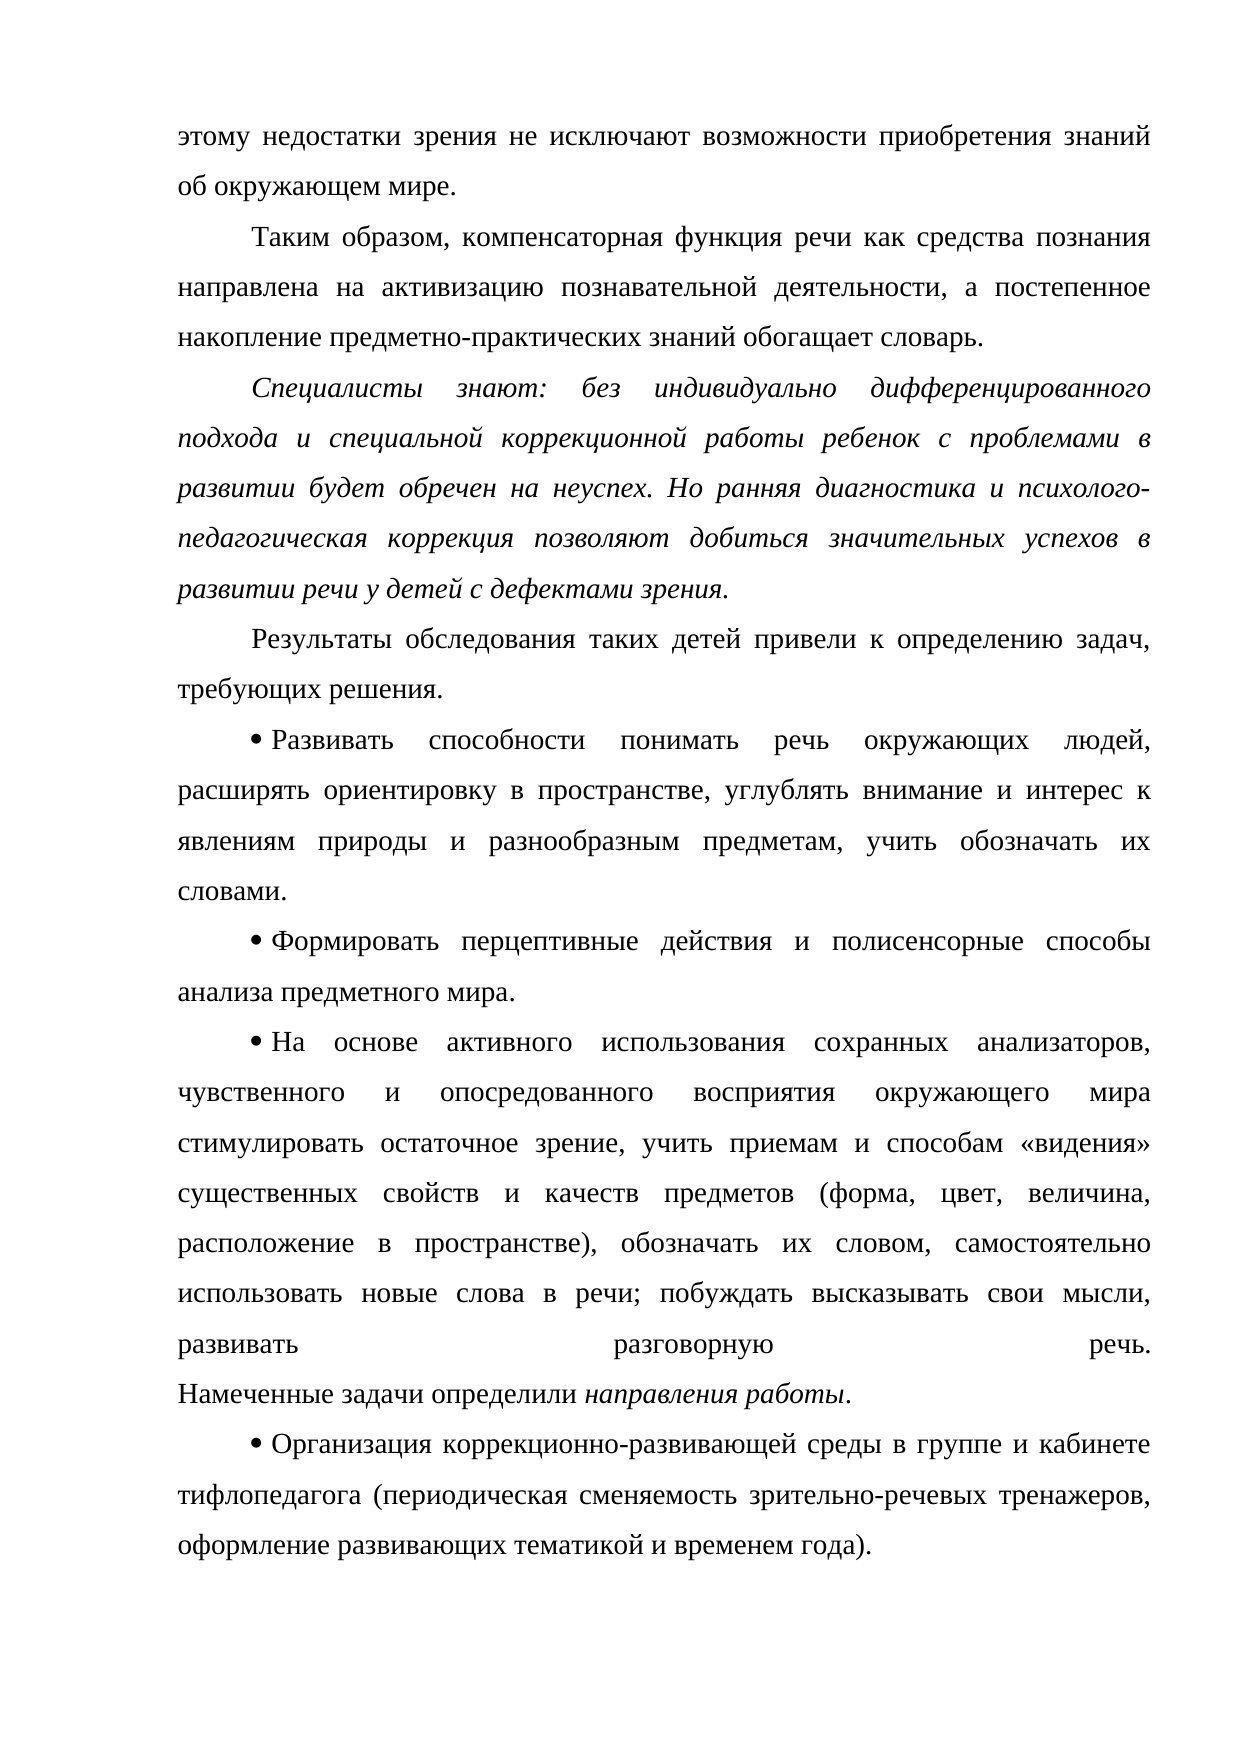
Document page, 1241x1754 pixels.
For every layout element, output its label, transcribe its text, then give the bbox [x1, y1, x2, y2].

text Специалисты знают: без индивидуально дифференцированного подхода и специальной коррекционной работы ребенок с проблемами в развитии будет обречен на неуспех. Но ранняя диагностика и психолого-педагогическая коррекция позволяют добиться значительных успехов в развитии речи у детей с дефектами зрения. [177, 370, 1152, 604]
list Формировать перцептивные действия и полисенсорные способы анализа предметного мира. [177, 923, 1152, 1007]
list Развивать способности понимать речь окружающих людей, расширять ориентировку в пространстве, углублять внимание и интерес к явлениям природы и разнообразным предметам, учить обозначать их словами. [177, 722, 1152, 906]
text Таким образом, компенсаторная функция речи как средства познания направлена на активизацию познавательной деятельности, а постепенное накопление предметно-практических знаний обогащает словарь. [177, 219, 1152, 353]
list На основе активного использования сохранных анализаторов, чувственного и опосредованного восприятия окружающего мира стимулировать остаточное зрение, учить приемам и способам «видения» существенных свойств и качеств предметов (форма, цвет, величина, расположение в пространстве), обозначать их словом, самостоятельно использовать новые слова в речи; побуждать высказывать свои мысли, развивать разговорную речь. Намеченные задачи определили направления работы. [177, 1024, 1152, 1410]
text Результаты обследования таких детей привели к определению задач, требующих решения. [177, 621, 1152, 705]
list Организация коррекционно-развивающей среды в группе и кабинете тифлопедагога (периодическая сменяемость зрительно-речевых тренажеров, оформление развивающих тематикой и временем года). [177, 1427, 1152, 1561]
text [177, 118, 1152, 202]
